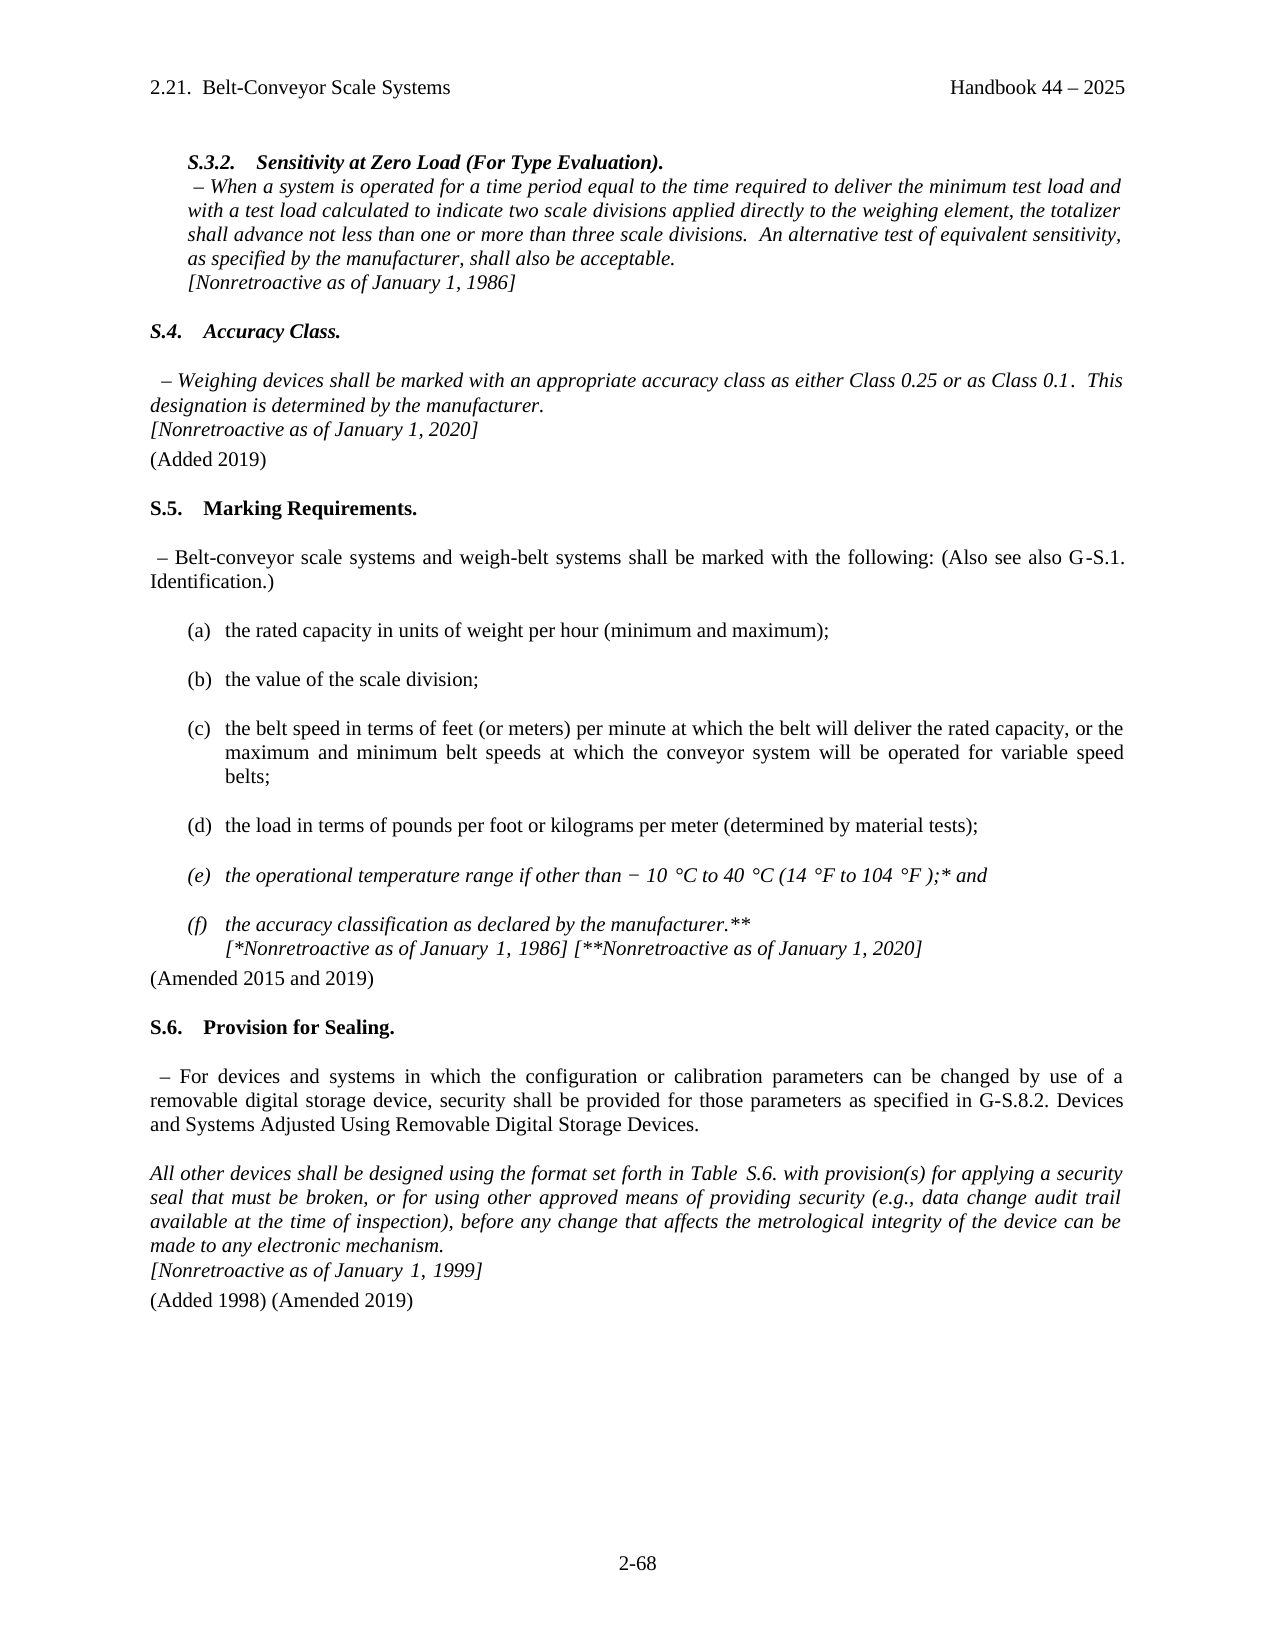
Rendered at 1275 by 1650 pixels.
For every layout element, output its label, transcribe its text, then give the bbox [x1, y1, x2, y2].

list the load in terms of pounds per foot or kilograms per meter (determined by material tests); [187, 813, 1125, 837]
subtitle S.6. Provision for Sealing. [150, 1015, 1125, 1039]
subtitle S.4. Accuracy Class. [150, 319, 1125, 343]
text – When a system is operated for a time period equal to the time required to deliver the minimum test load and with a test load calculated to indicate two scale divisions applied directly to the weighing element, the totalizer shall advance not less than one or more than three scale divisions. An alternative test of equivalent sensitivity, as specified by the manufacturer, shall also be acceptable. [187, 174, 1125, 270]
list the accuracy classification as declared by the manufacturer.** [187, 912, 1125, 936]
text (Added 1998) (Amended 2019) [150, 1288, 1125, 1312]
text [*Nonretroactive as of January 1, 1986] [**Nonretroactive as of January 1, 2020] [225, 936, 1125, 960]
text – Belt-conveyor scale systems and weigh-belt systems shall be marked with the following: (Also see also G-S.1. Identification.) [150, 545, 1125, 593]
text – For devices and systems in which the configuration or calibration parameters can be changed by use of a removable digital storage device, security shall be provided for those parameters as specified in G-S.8.2. Devices and Systems Adjusted Using Removable Digital Storage Devices. [150, 1064, 1125, 1136]
list the rated capacity in units of weight per hour (minimum and maximum); [187, 618, 1125, 642]
list the operational temperature range if other than − 10 °C to 40 °C (14 °F to 104 °F );* and [187, 862, 1125, 887]
text [Nonretroactive as of January 1, 1986] [187, 270, 1125, 294]
text (Added 2019) [150, 447, 1125, 471]
text All other devices shall be designed using the format set forth in Table S.6. with provision(s) for applying a security seal that must be broken, or for using other approved means of providing security (e.g., data change audit trail available at the time of inspection), before any change that affects the metrological integrity of the device can be made to any electronic mechanism. [150, 1161, 1125, 1257]
text [Nonretroactive as of January 1, 1999] [150, 1257, 1125, 1282]
subtitle S.5. Marking Requirements. [150, 496, 1125, 520]
subtitle S.3.2. Sensitivity at Zero Load (For Type Evaluation). [187, 150, 1125, 174]
text (Amended 2015 and 2019) [150, 966, 1125, 990]
text – Weighing devices shall be marked with an appropriate accuracy class as either Class 0.25 or as Class 0.1. This designation is determined by the manufacturer. [150, 368, 1125, 417]
text [Nonretroactive as of January 1, 2020] [150, 417, 1125, 441]
list the belt speed in terms of feet (or meters) per minute at which the belt will deliver the rated capacity, or the maximum and minimum belt speeds at which the conveyor system will be operated for variable speed belts; [187, 716, 1125, 788]
list the value of the scale division; [187, 667, 1125, 691]
